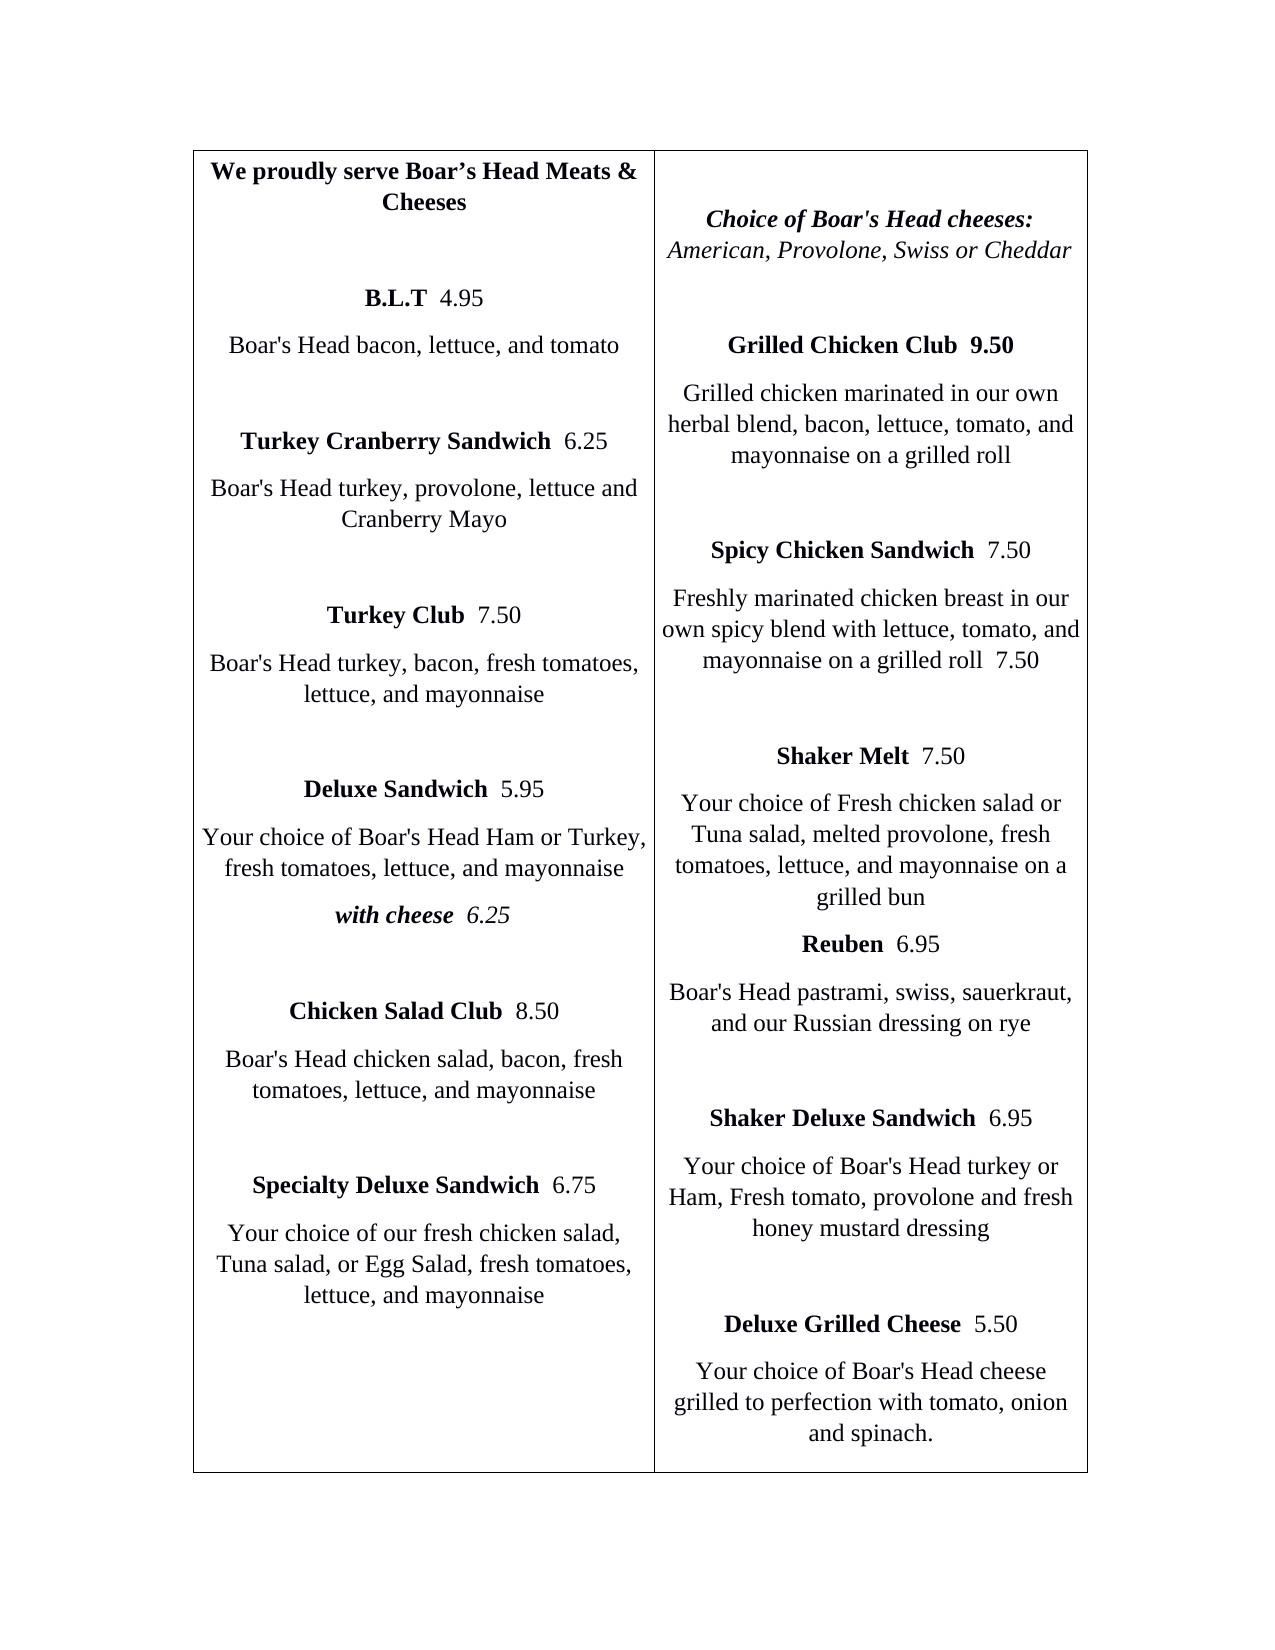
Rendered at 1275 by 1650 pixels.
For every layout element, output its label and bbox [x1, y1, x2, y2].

table_header [655, 151, 1087, 1472]
table_header [194, 151, 654, 1472]
